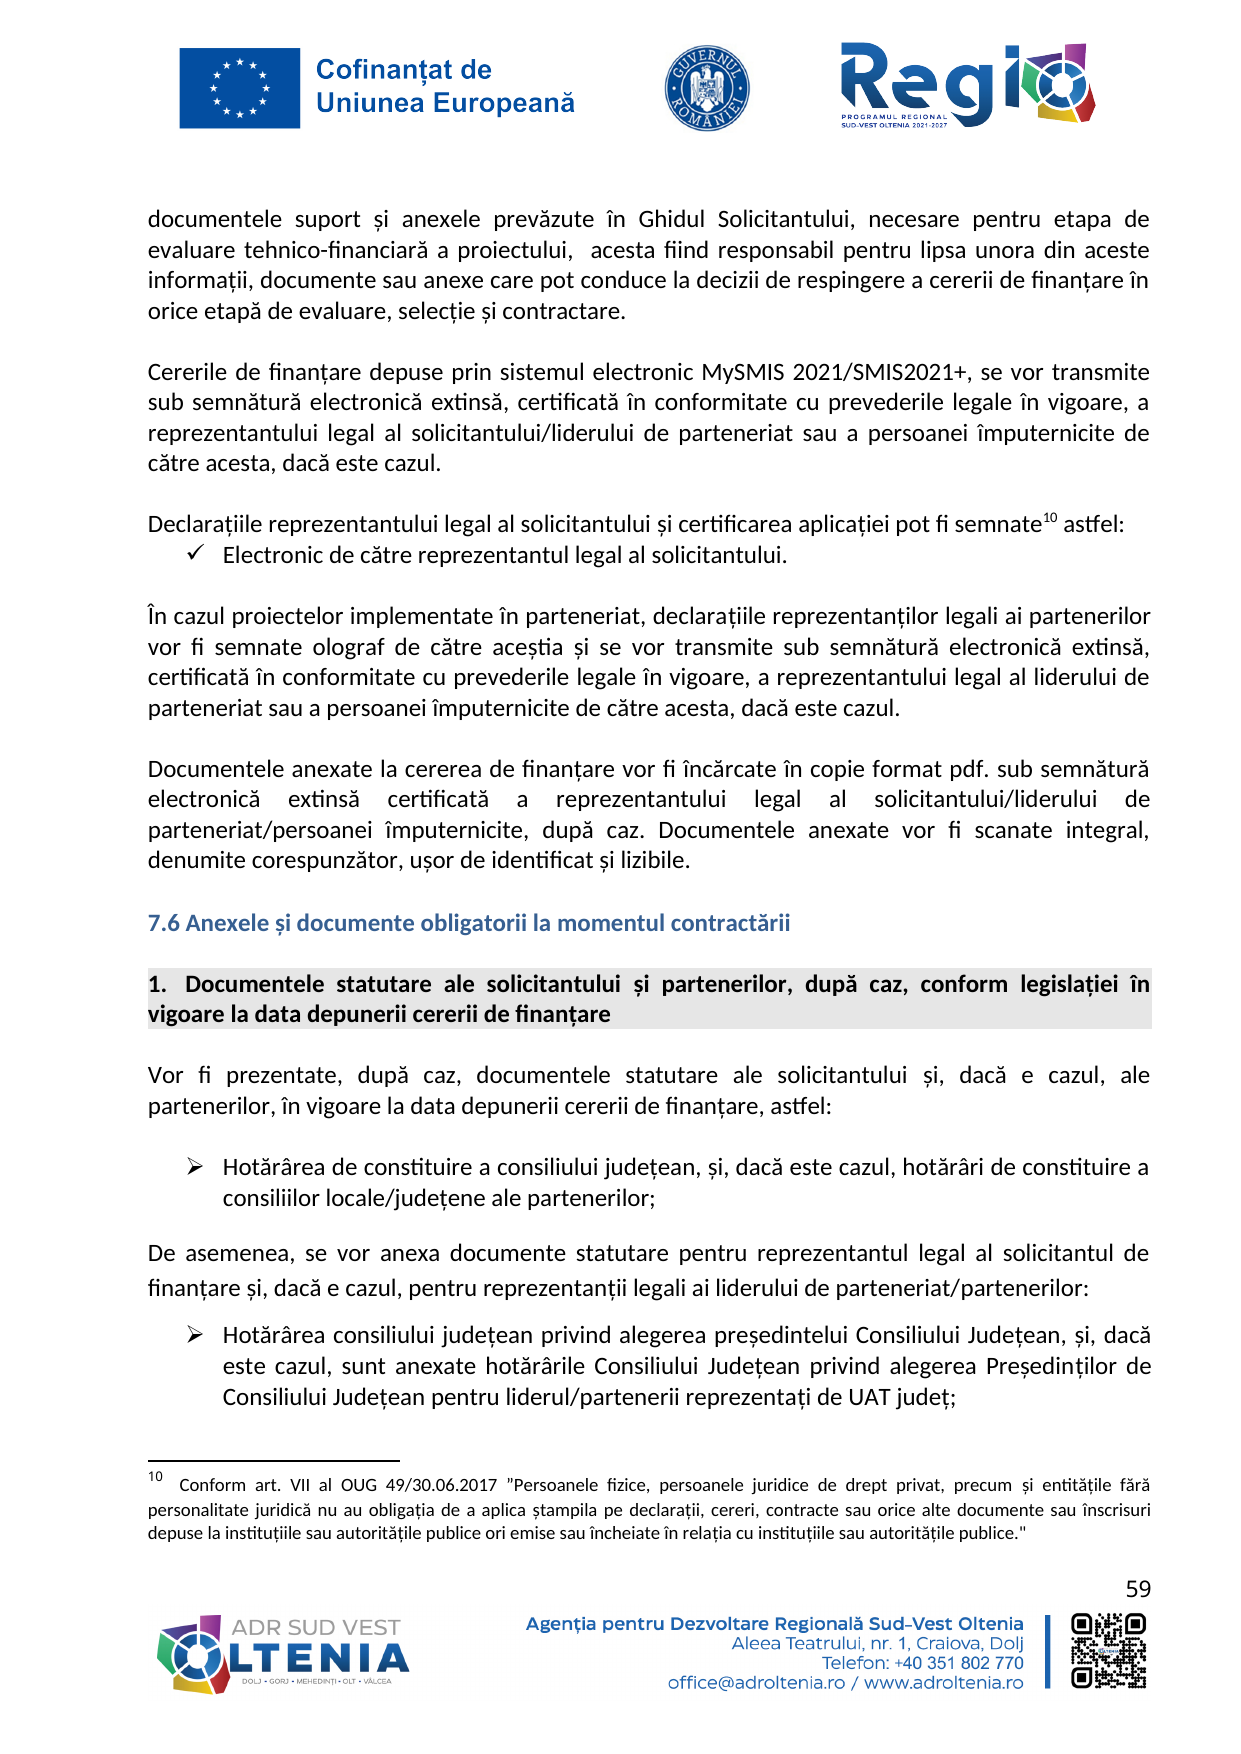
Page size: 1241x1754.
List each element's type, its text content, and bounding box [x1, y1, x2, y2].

list Hotărârea consiliului judeţean privind alegerea preşedintelui Consiliului Judeţean, și, dacă este cazul, sunt anexate hotărârile Consiliului Județean privind alegerea Președinţilor de Consiliului Județean pentru liderul/partenerii reprezentaţi de UAT judeţ; [185, 1320, 1152, 1411]
text Declaraţiile reprezentantului legal al solicitantului şi certificarea aplicaţiei pot fi semnate astfel: [148, 508, 1152, 539]
picture [174, 43, 577, 132]
text Cererile de finanțare depuse prin sistemul electronic MySMIS 2021/SMIS2021+, se vor transmite sub semnătură electronică extinsă, certificată în conformitate cu prevederile legale în vigoare, a reprezentantului legal al solicitantului/liderului de parteneriat sau a persoanei împuternicite de către acesta, dacă este cazul. [148, 356, 1152, 478]
picture [147, 1604, 1151, 1701]
text De asemenea, se vor anexa documente statutare pentru reprezentantul legal al solicitantul de finanţare şi, dacă e cazul, pentru reprezentanţii legali ai liderului de parteneriat/partenerilor: [148, 1237, 1152, 1303]
subtitle 7.6 Anexele și documente obligatorii la momentul contractării [148, 907, 1152, 937]
text Documentele anexate la cererea de finanțare vor fi încărcate în copie format pdf. sub semnătură electronică extinsă certificată a reprezentantului legal al solicitantului/liderului de parteneriat/persoanei împuternicite, după caz. Documentele anexate vor fi scanate integral, denumite corespunzător, ușor de identificat și lizibile. [148, 753, 1152, 875]
picture [839, 41, 1098, 131]
text Vor fi prezentate, după caz, documentele statutare ale solicitantului şi, dacă e cazul, ale partenerilor, în vigoare la data depunerii cererii de finanțare, astfel: [148, 1059, 1152, 1121]
list Documentele statutare ale solicitantului şi partenerilor, după caz, conform legislației în vigoare la data depunerii cererii de finanțare [148, 968, 1152, 1029]
text În cazul proiectelor implementate în parteneriat, declaraţiile reprezentanţilor legali ai partenerilor vor fi semnate olograf de către aceştia şi se vor transmite sub semnătură electronică extinsă, certificată în conformitate cu prevederile legale în vigoare, a reprezentantului legal al liderului de parteneriat sau a persoanei împuternicite de către acesta, dacă este cazul. [148, 600, 1152, 722]
list Hotărârea de constituire a consiliului județean, și, dacă este cazul, hotărâri de constituire a consiliilor locale/județene ale partenerilor; [185, 1151, 1152, 1212]
picture [660, 43, 755, 133]
list Electronic de către reprezentantul legal al solicitantului. [185, 539, 1152, 569]
